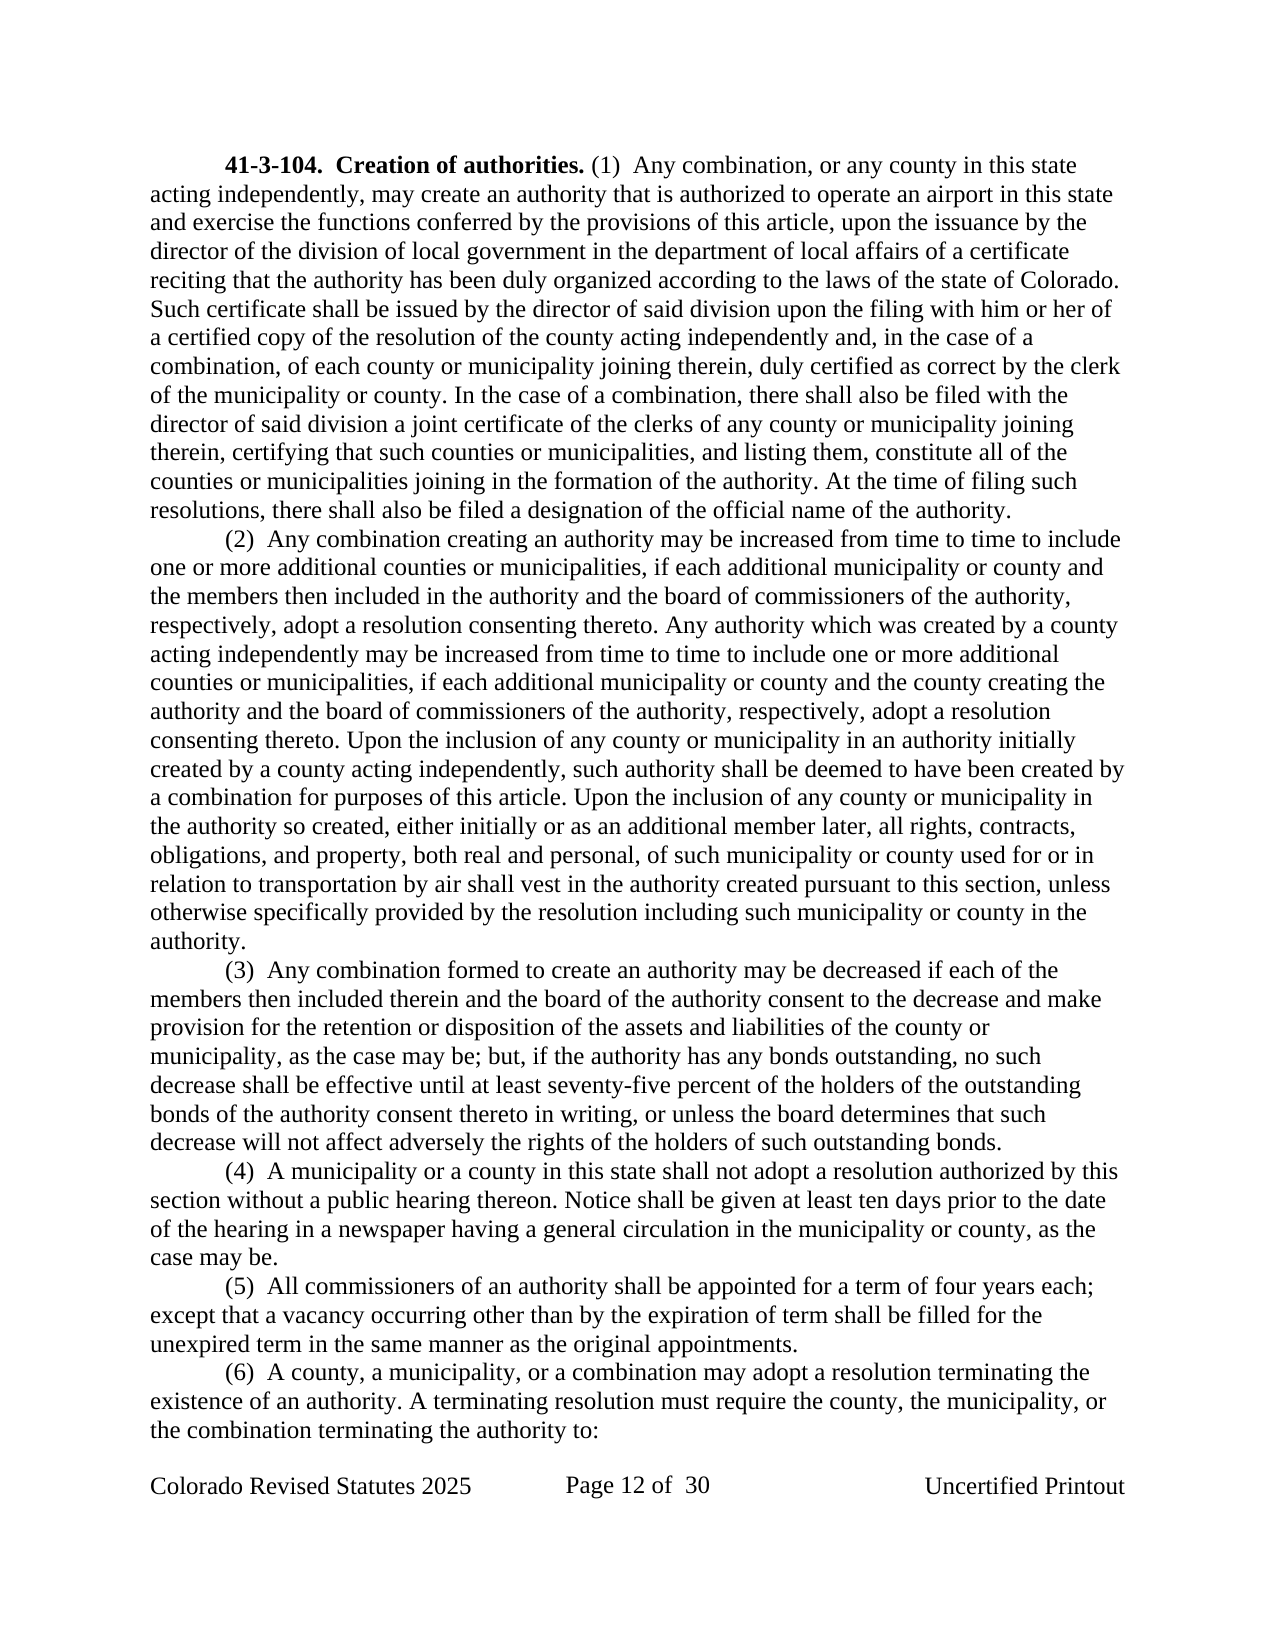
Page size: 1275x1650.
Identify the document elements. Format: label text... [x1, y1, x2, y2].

text 41-3-104. Creation of authorities. (1) Any combination, or any county in this state acting independently, may create an authority that is authorized to operate an airport in this state and exercise the functions conferred by the provisions of this article, upon the issuance by the director of the division of local government in the department of local affairs of a certificate reciting that the authority has been duly organized according to the laws of the state of Colorado. Such certificate shall be issued by the director of said division upon the filing with him or her of a certified copy of the resolution of the county acting independently and, in the case of a combination, of each county or municipality joining therein, duly certified as correct by the clerk of the municipality or county. In the case of a combination, there shall also be filed with the director of said division a joint certificate of the clerks of any county or municipality joining therein, certifying that such counties or municipalities, and listing them, constitute all of the counties or municipalities joining in the formation of the authority. At the time of filing such resolutions, there shall also be filed a designation of the official name of the authority. [150, 150, 1125, 524]
text (6) A county, a municipality, or a combination may adopt a resolution terminating the existence of an authority. A terminating resolution must require the county, the municipality, or the combination terminating the authority to: [150, 1357, 1125, 1444]
text (3) Any combination formed to create an authority may be decreased if each of the members then included therein and the board of the authority consent to the decrease and make provision for the retention or disposition of the assets and liabilities of the county or municipality, as the case may be; but, if the authority has any bonds outstanding, no such decrease shall be effective until at least seventy-five percent of the holders of the outstanding bonds of the authority consent thereto in writing, or unless the board determines that such decrease will not affect adversely the rights of the holders of such outstanding bonds. [150, 955, 1125, 1156]
text (4) A municipality or a county in this state shall not adopt a resolution authorized by this section without a public hearing thereon. Notice shall be given at least ten days prior to the date of the hearing in a newspaper having a general circulation in the municipality or county, as the case may be. [150, 1156, 1125, 1271]
text (5) All commissioners of an authority shall be appointed for a term of four years each; except that a vacancy occurring other than by the expiration of term shall be filled for the unexpired term in the same manner as the original appointments. [150, 1271, 1125, 1357]
text (2) Any combination creating an authority may be increased from time to time to include one or more additional counties or municipalities, if each additional municipality or county and the members then included in the authority and the board of commissioners of the authority, respectively, adopt a resolution consenting thereto. Any authority which was created by a county acting independently may be increased from time to time to include one or more additional counties or municipalities, if each additional municipality or county and the county creating the authority and the board of commissioners of the authority, respectively, adopt a resolution consenting thereto. Upon the inclusion of any county or municipality in an authority initially created by a county acting independently, such authority shall be deemed to have been created by a combination for purposes of this article. Upon the inclusion of any county or municipality in the authority so created, either initially or as an additional member later, all rights, contracts, obligations, and property, both real and personal, of such municipality or county used for or in relation to transportation by air shall vest in the authority created pursuant to this section, unless otherwise specifically provided by the resolution including such municipality or county in the authority. [150, 524, 1125, 955]
